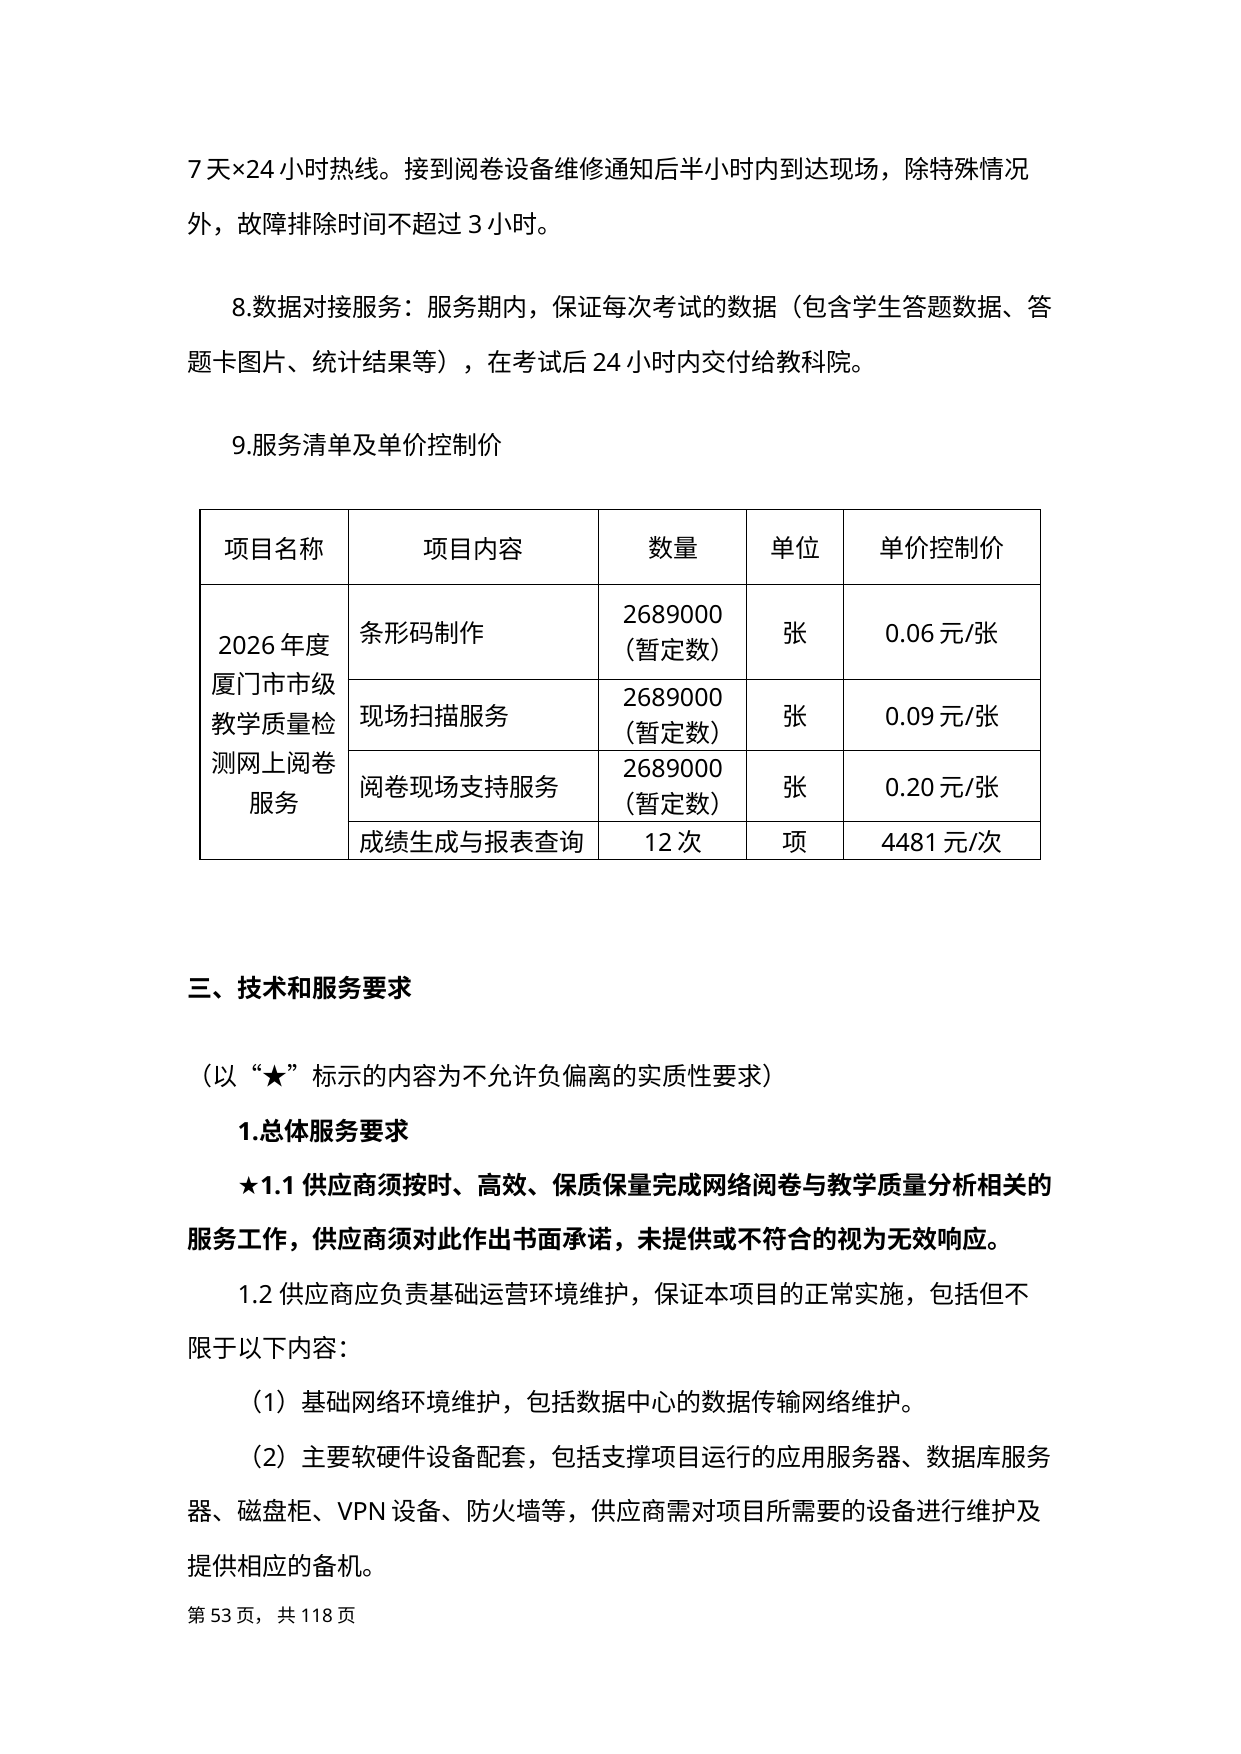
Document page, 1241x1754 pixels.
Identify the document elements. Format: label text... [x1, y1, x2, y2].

table_cell 2689000 （暂定数） [599, 585, 746, 678]
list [187, 150, 1053, 241]
table_cell 2689000 （暂定数） [599, 680, 746, 750]
table_header 单价控制价 [844, 510, 1040, 583]
text （2）主要软硬件设备配套，包括支撑项目运行的应用服务器、数据库服务器、磁盘柜、VPN设备、防火墙等，供应商需对项目所需要的设备进行维护及提供相应的备机。 [187, 1437, 1053, 1582]
table_cell 4481元/次 [844, 822, 1040, 858]
table_header 数量 [599, 510, 746, 583]
table_cell 张 [747, 585, 843, 678]
table_header 单位 [747, 510, 843, 583]
subtitle 三、技术和服务要求 [187, 969, 1053, 1005]
table_cell 阅卷现场支持服务 [349, 751, 598, 821]
table_header 项目内容 [349, 510, 598, 583]
text 1.总体服务要求 [187, 1111, 1053, 1147]
table_cell 2026年度厦门市市级教学质量检测网上阅卷服务 [201, 585, 348, 858]
text ★1.1 供应商须按时、高效、保质保量完成网络阅卷与教学质量分析相关的服务工作，供应商须对此作出书面承诺，未提供或不符合的视为无效响应。 [187, 1165, 1053, 1256]
table_cell 张 [747, 751, 843, 821]
list 8.数据对接服务：服务期内，保证每次考试的数据（包含学生答题数据、答题卡图片、统计结果等），在考试后24小时内交付给教科院。 [187, 288, 1053, 378]
table_cell 条形码制作 [349, 585, 598, 678]
table_cell 张 [747, 680, 843, 750]
table_cell 12次 [599, 822, 746, 858]
table_cell 0.06元/张 [844, 585, 1040, 678]
list 9.服务清单及单价控制价 [187, 426, 1053, 462]
table_cell 成绩生成与报表查询 [349, 822, 598, 858]
text （以“★”标示的内容为不允许负偏离的实质性要求） [187, 1057, 1053, 1093]
text （1）基础网络环境维护，包括数据中心的数据传输网络维护。 [187, 1383, 1053, 1419]
table_cell 0.20元/张 [844, 751, 1040, 821]
text 1.2 供应商应负责基础运营环境维护，保证本项目的正常实施，包括但不限于以下内容： [187, 1274, 1053, 1365]
table_cell 现场扫描服务 [349, 680, 598, 750]
table_cell 0.09元/张 [844, 680, 1040, 750]
table_cell 2689000 （暂定数） [599, 751, 746, 821]
table_header 项目名称 [201, 510, 348, 583]
table_cell 项 [747, 822, 843, 858]
